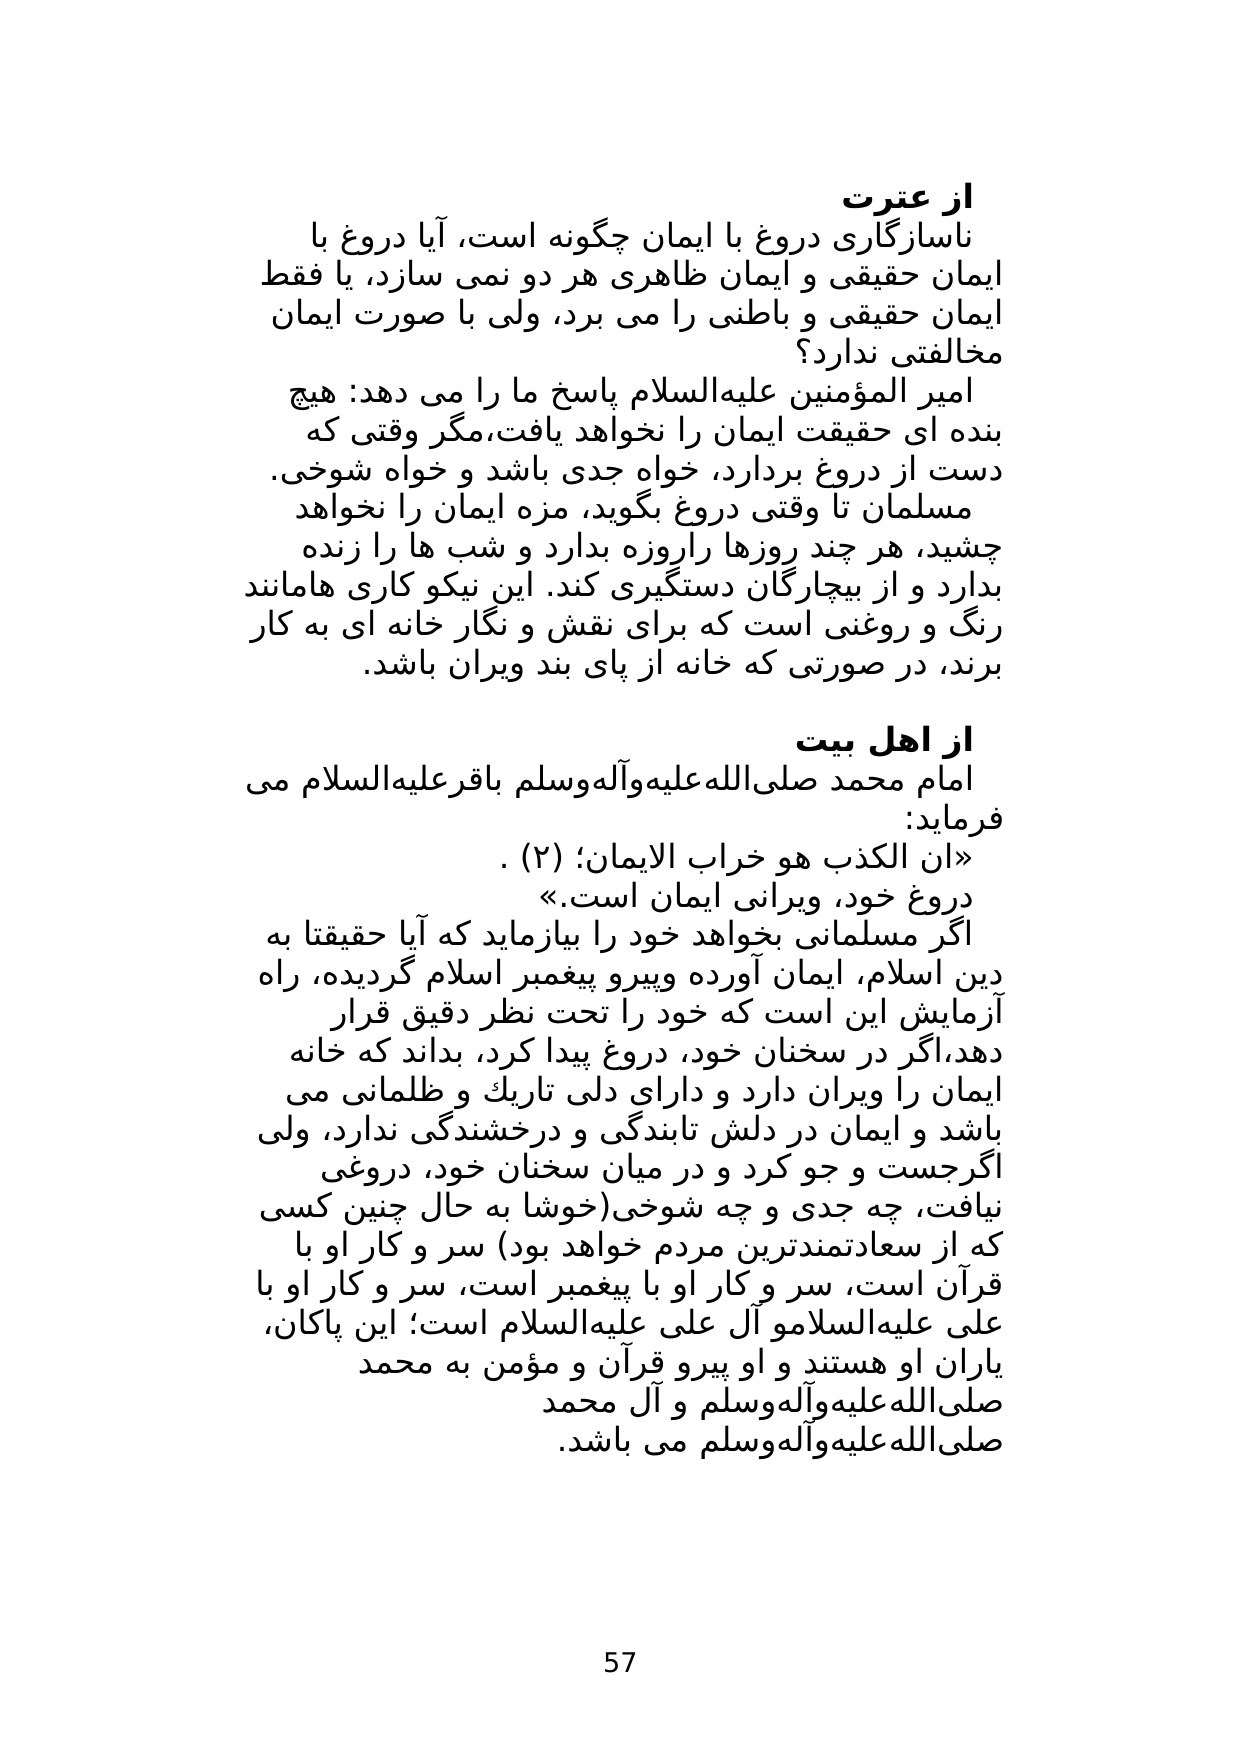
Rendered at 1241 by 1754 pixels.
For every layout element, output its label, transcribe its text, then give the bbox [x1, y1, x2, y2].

text دروغ خود، ويرانى ايمان است.» [236, 876, 1004, 915]
text اگر مسلمانى بخواهد خود را بيازمايد كه آيا حقيقتا به دين اسلام، ايمان آورده وپيرو پيغمبر اسلام گرديده، راه آزمايش اين است كه خود را تحت نظر دقيق قرار دهد،اگر در سخنان خود، دروغ پيدا كرد، بداند كه خانه ايمان را ويران دارد و داراى دلى تاريك و ظلمانى مى باشد و ايمان در دلش تابندگى و درخشندگى ندارد، ولى اگرجست و جو كرد و در ميان سخنان خود، دروغى نيافت، چه جدى و چه شوخى(خوشا به حال چنين كسى كه از سعادتمندترين مردم خواهد بود) سر و كار او با قرآن است، سر و كار او با پيغمبر است، سر و كار او با على عليه‌السلامو آل على عليه‌السلام است؛ اين پاكان، ياران او هستند و او پيرو قرآن و مؤمن به محمد صلى‌الله‌عليه‌وآله‌وسلم و آل محمد صلى‌الله‌عليه‌وآله‌وسلم مى باشد. [236, 915, 1004, 1459]
text از عترت [236, 177, 1004, 216]
text ناسازگارى دروغ با ايمان چگونه است، آيا دروغ با ايمان حقيقى و ايمان ظاهرى هر دو نمى سازد، يا فقط ايمان حقيقى و باطنى را مى برد، ولى با صورت ايمان مخالفتى ندارد؟ [236, 216, 1004, 371]
text امام محمد صلى‌الله‌عليه‌وآله‌وسلم باقرعليه‌السلام مى فرمايد: [236, 759, 1004, 837]
text مسلمان تا وقتى دروغ بگويد، مزه ايمان را نخواهد چشيد، هر چند روزها راروزه بدارد و شب ها را زنده بدارد و از بيچارگان دستگيرى كند. اين نيكو كارى هامانند رنگ و روغنى است كه براى نقش و نگار خانه اى به كار برند، در صورتى كه خانه از پاى بند ويران باشد. [236, 488, 1004, 682]
text امير المؤمنين عليه‌السلام پاسخ ما را مى دهد: هيچ بنده اى حقيقت ايمان را نخواهد يافت،مگر وقتى كه دست از دروغ بردارد، خواه جدى باشد و خواه شوخى. [236, 371, 1004, 488]
text از اهل بيت [236, 721, 1004, 759]
text «ان الكذب هو خراب الايمان؛ (٢) . [236, 837, 1004, 876]
